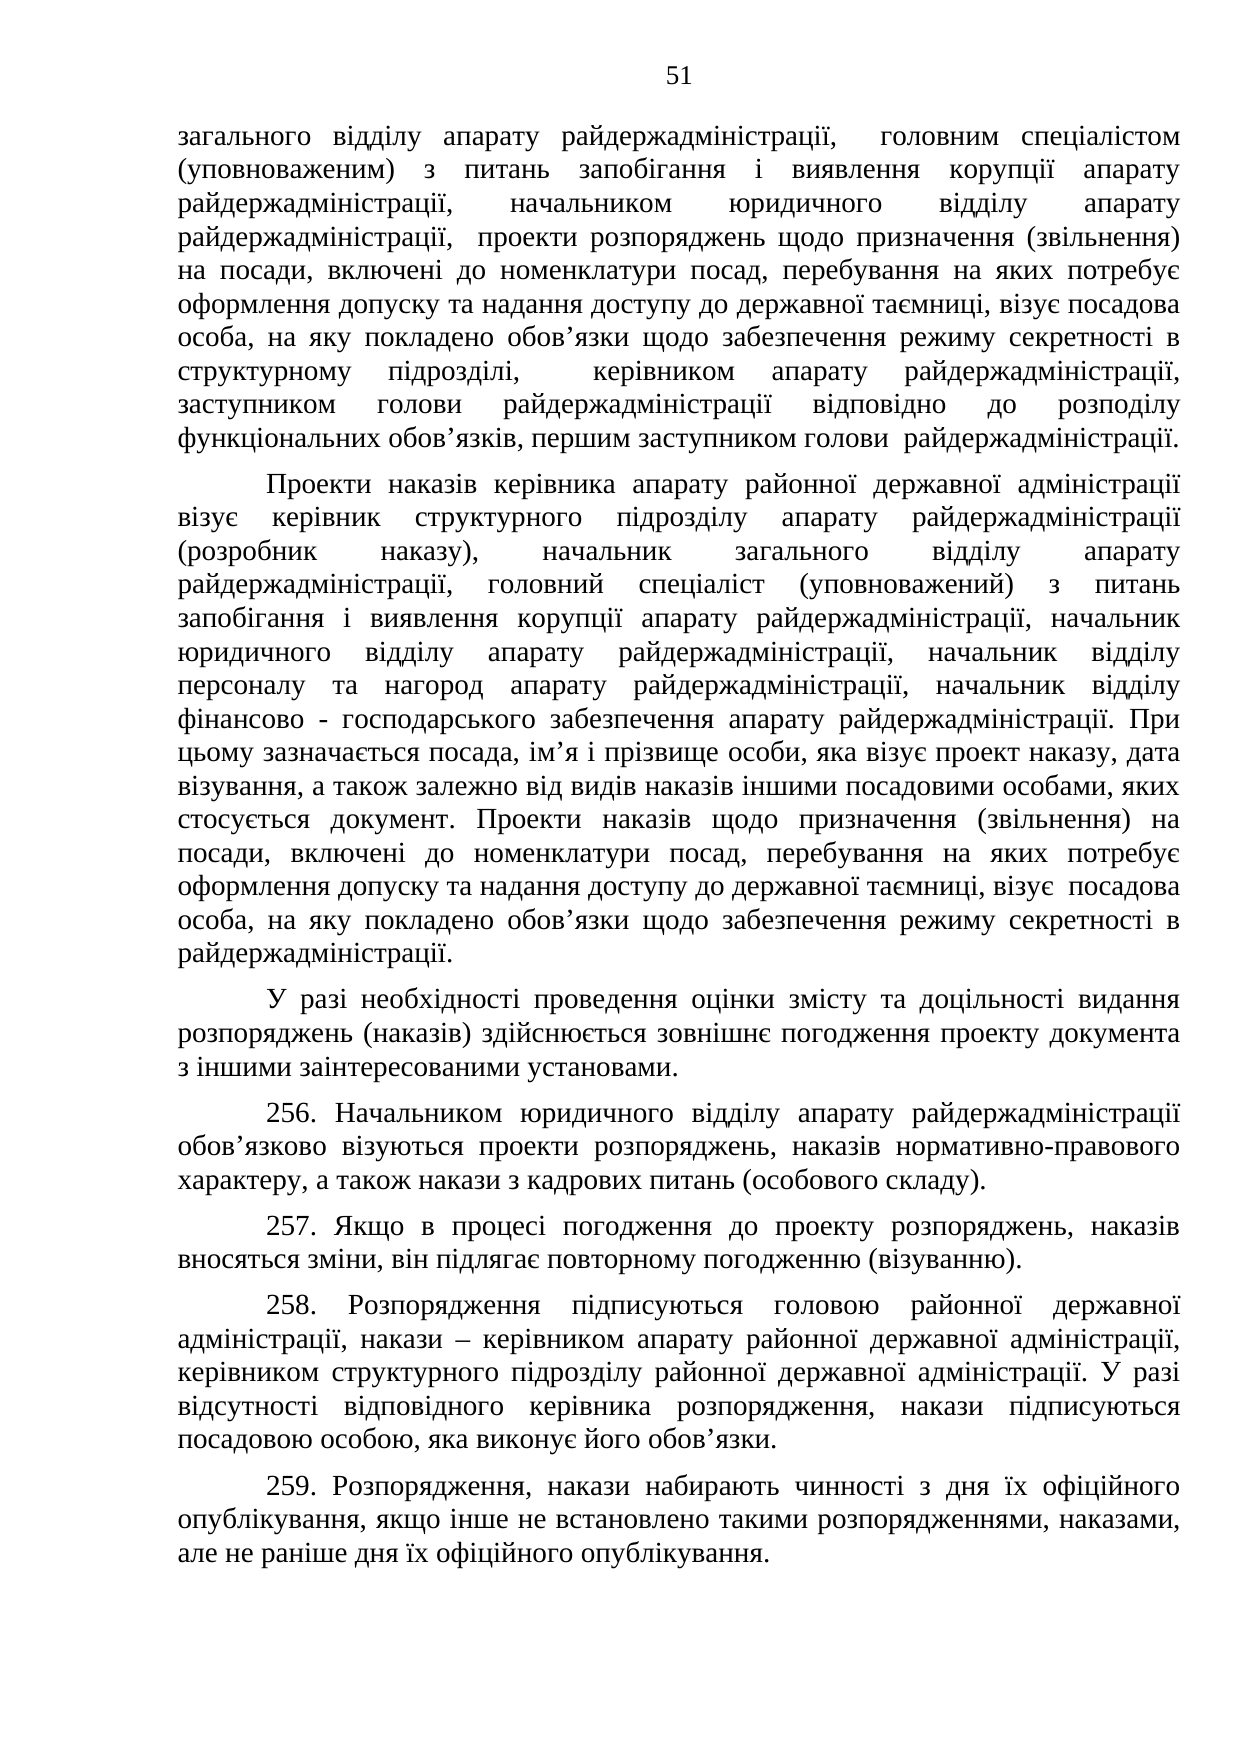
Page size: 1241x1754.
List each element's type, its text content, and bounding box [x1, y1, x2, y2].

text 258. Розпорядження підписуються головою районної державної адміністрації, накази – керівником апарату районної державної адміністрації, керівником структурного підрозділу районної державної адміністрації. У разі відсутності відповідного керівника розпорядження, накази підписуються посадовою особою, яка виконує його обов’язки. [177, 1287, 1181, 1455]
text Проекти наказів керівника апарату районної державної адміністрації візує керівник структурного підрозділу апарату райдержадміністрації (розробник наказу), начальник загального відділу апарату райдержадміністрації, головний спеціаліст (уповноважений) з питань запобігання і виявлення корупції апарату райдержадміністрації, начальник юридичного відділу апарату райдержадміністрації, начальник відділу персоналу та нагород апарату райдержадміністрації, начальник відділу фінансово - господарського забезпечення апарату райдержадміністрації. При цьому зазначається посада, ім’я і прізвище особи, яка візує проект наказу, дата візування, а також залежно від видів наказів іншими посадовими особами, яких стосується документ. Проекти наказів щодо призначення (звільнення) на посади, включені до номенклатури посад, перебування на яких потребує оформлення допуску та надання доступу до державної таємниці, візує посадова особа, на яку покладено обов’язки щодо забезпечення режиму секретності в райдержадміністрації. [177, 466, 1181, 969]
text 259. Розпорядження, накази набирають чинності з дня їх офіційного опублікування, якщо інше не встановлено такими розпорядженнями, наказами, але не раніше дня їх офіційного опублікування. [177, 1468, 1181, 1568]
text 256. Начальником юридичного відділу апарату райдержадміністрації обов’язково візуються проекти розпоряджень, наказів нормативно-правового характеру, а також накази з кадрових питань (особового складу). [177, 1095, 1181, 1195]
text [177, 118, 1181, 453]
text 257. Якщо в процесі погодження до проекту розпоряджень, наказів вносяться зміни, він підлягає повторному погодженню (візуванню). [177, 1208, 1181, 1275]
text У разі необхідності проведення оцінки змісту та доцільності видання розпоряджень (наказів) здійснюється зовнішнє погодження проекту документа з іншими заінтересованими установами. [177, 982, 1181, 1082]
